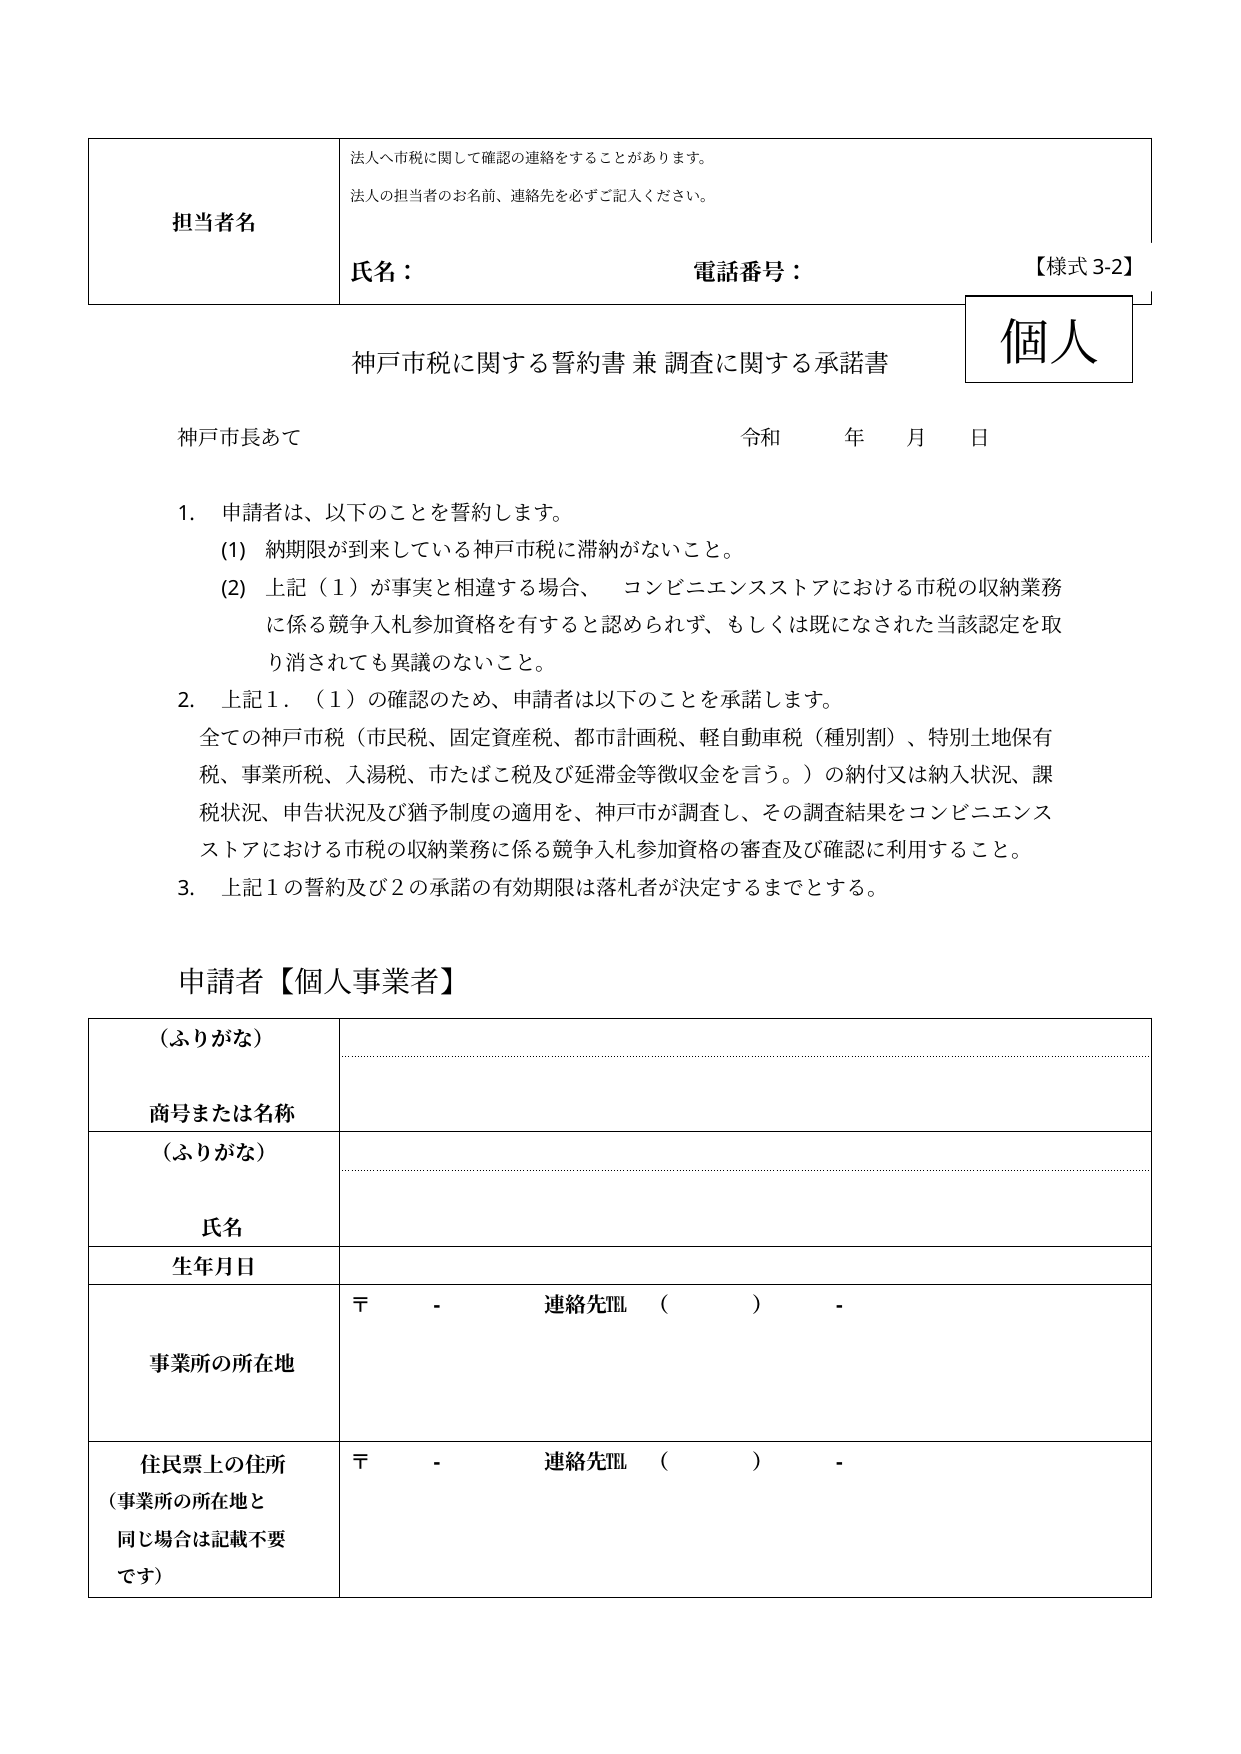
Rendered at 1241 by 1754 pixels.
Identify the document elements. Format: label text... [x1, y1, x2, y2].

table_cell （ふりがな） 氏名 [89, 1132, 339, 1246]
text 神戸市税に関する誓約書 兼 調査に関する承諾書 [177, 343, 965, 380]
table_cell [340, 1170, 1151, 1246]
table_cell 法人へ市税に関して確認の連絡をすることがあります。 法人の担当者のお名前、連絡先を必ずご記入ください。 氏名： 電話番号： [340, 139, 1151, 304]
list 納期限が到来している神戸市税に滞納がないこと。 [221, 530, 1063, 568]
table_cell 担当者名 [89, 139, 339, 304]
text 全ての神戸市税（市民税、固定資産税、都市計画税、軽自動車税（種別割）、特別土地保有税、事業所税、入湯税、市たばこ税及び延滞金等徴収金を言う。）の納付又は納入状況、課税状況、申告状況及び猶予制度の適用を、神戸市が調査し、その調査結果をコンビニエンスストアにおける市税の収納業務に係る競争入札参加資格の審査及び確認に利用すること。 [199, 718, 1063, 868]
table_cell [340, 1132, 1151, 1170]
text 申請者【個人事業者】 [177, 943, 1063, 1018]
text 神戸市長あて 令和 年 月 日 [177, 418, 1063, 455]
table_cell 〒 - 連絡先℡ （ ） - [340, 1285, 1151, 1441]
table_cell 住民票上の住所 （事業所の所在地と 同じ場合は記載不要 です） [89, 1442, 339, 1597]
table_cell [340, 1247, 1151, 1284]
list 上記１の誓約及び２の承諾の有効期限は落札者が決定するまでとする。 [177, 868, 1063, 905]
list 上記（１）が事実と相違する場合、 コンビニエンスストアにおける市税の収納業務に係る競争入札参加資格を有すると認められず、もしくは既になされた当該認定を取り消されても異議のないこと。 [221, 568, 1063, 680]
table_cell [340, 1056, 1151, 1131]
table_cell 生年月日 [89, 1247, 339, 1284]
list 上記１．（１）の確認のため、申請者は以下のことを承諾します。 [177, 680, 1063, 718]
table_cell 〒 - 連絡先℡ （ ） - [340, 1442, 1151, 1597]
table_cell 事業所の所在地 [89, 1285, 339, 1441]
table_header [340, 1019, 1151, 1056]
list 申請者は、以下のことを誓約します。 [177, 493, 1063, 530]
table_header （ふりがな） 商号または名称 [89, 1019, 339, 1131]
